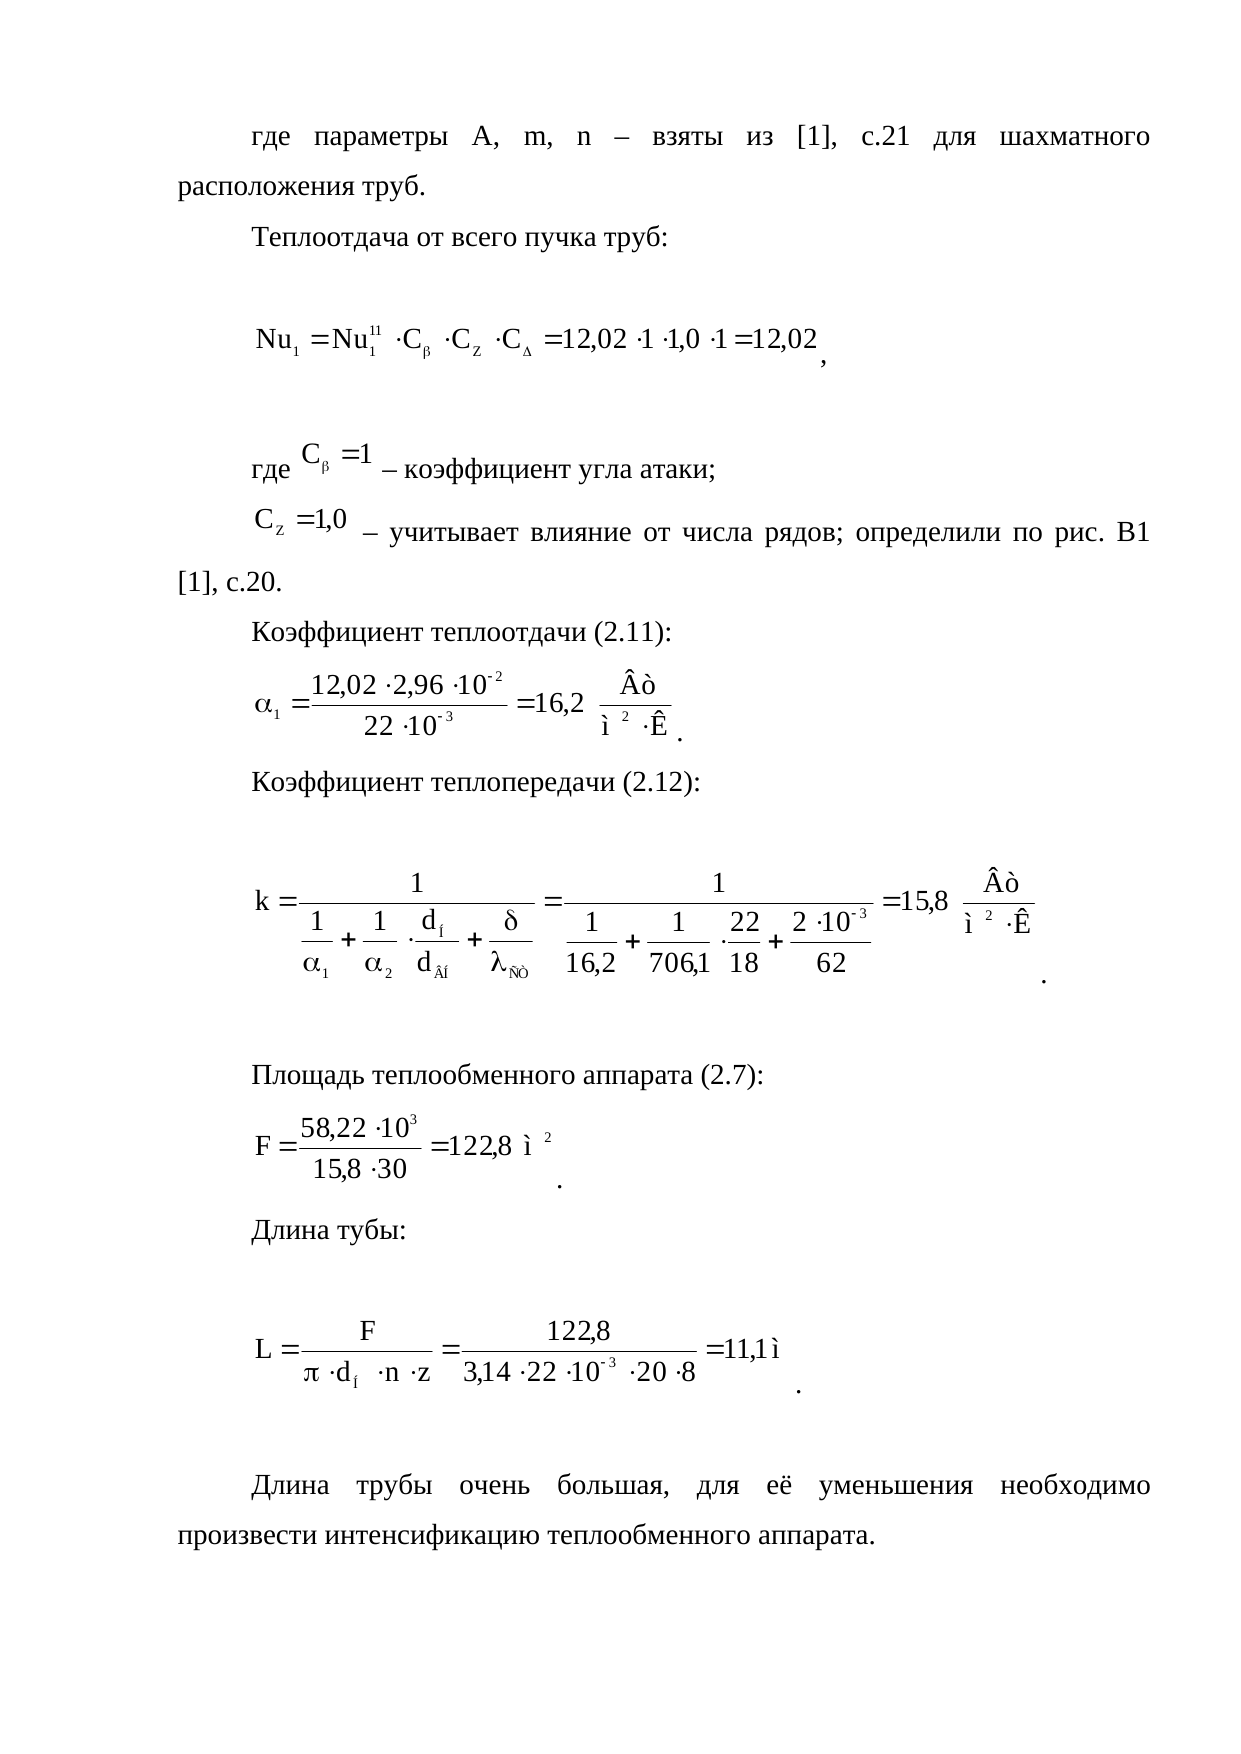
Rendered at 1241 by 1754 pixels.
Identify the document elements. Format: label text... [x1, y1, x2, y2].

text Теплоотдача от всего пучка труб: [177, 219, 1152, 252]
text – учитывает влияние от числа рядов; определили по рис. В1 [1], с.20. [177, 502, 1152, 598]
text . [177, 665, 1152, 748]
text , [177, 319, 1152, 369]
text Длина тубы: [177, 1212, 1152, 1245]
text где параметры А, m, n – взяты из [1], с.21 для шахматного расположения труб. [177, 118, 1152, 202]
text Коэффициент теплопередачи (2.12): [177, 764, 1152, 798]
text . [177, 1107, 1152, 1195]
text Площадь теплообменного аппарата (2.7): [177, 1057, 1152, 1091]
text Коэффициент теплоотдачи (2.11): [177, 614, 1152, 648]
text . [177, 865, 1152, 990]
text где – коэффициент угла атаки; [177, 437, 1152, 485]
text Длина трубы очень большая, для её уменьшения необходимо произвести интенсификацию теплообменного аппарата. [177, 1467, 1152, 1551]
text . [177, 1312, 1152, 1400]
